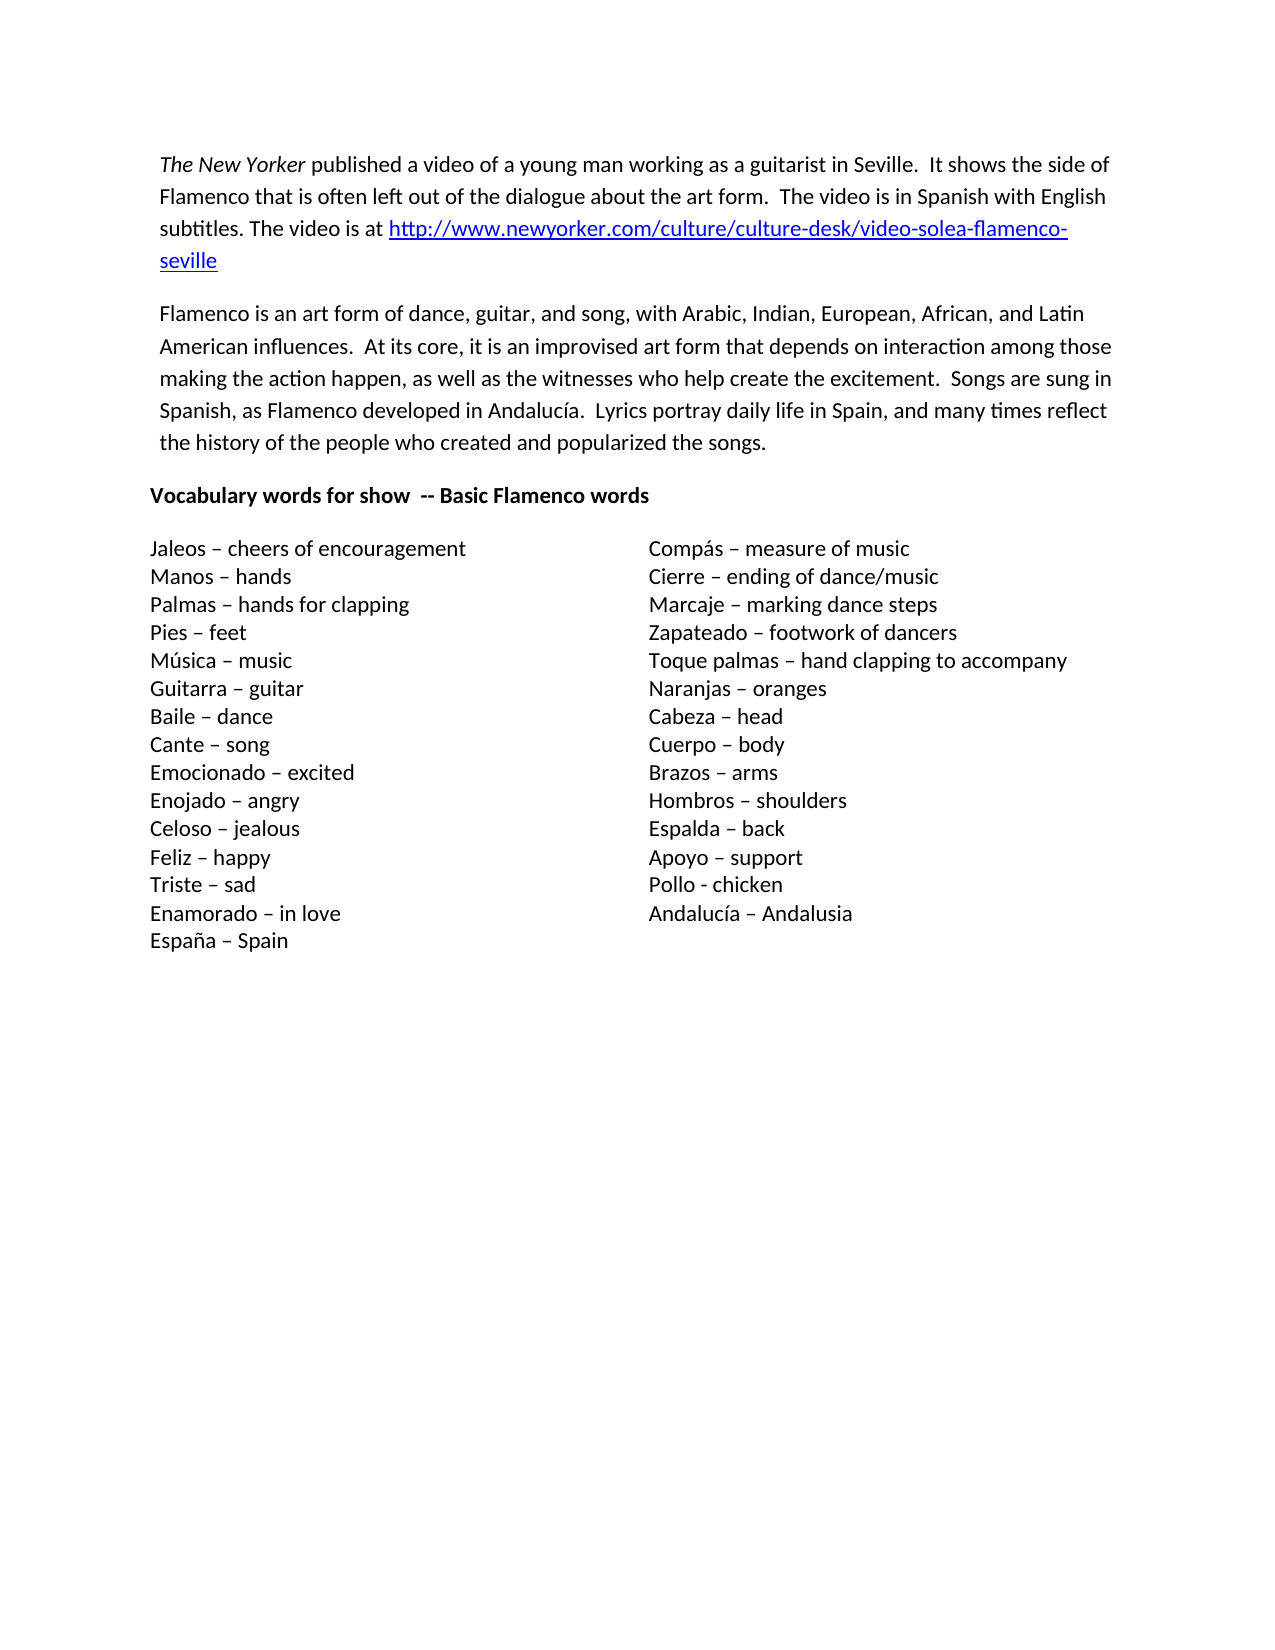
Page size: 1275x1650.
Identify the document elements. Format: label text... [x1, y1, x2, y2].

text Flamenco is an art form of dance, guitar, and song, with Arabic, Indian, European, African, and Latin American influences. At its core, it is an improvised art form that depends on interaction among those making the action happen, as well as the witnesses who help create the excitement. Songs are sung in Spanish, as Flamenco developed in Andalucía. Lyrics portray daily life in Spain, and many times reflect the history of the people who created and popularized the songs. [159, 299, 1125, 456]
text The New Yorker published a video of a young man working as a guitarist in Seville. It shows the side of Flamenco that is often left out of the dialogue about the art form. The video is in Spanish with English subtitles. The video is at http://www.newyorker.com/culture/culture-desk/video-solea-flamenco-seville [159, 150, 1125, 274]
text Vocabulary words for show -- Basic Flamenco words [150, 481, 1125, 509]
table_header Jaleos – cheers of encouragement Manos – hands Palmas – hands for clapping Pies – feet Música – music Guitarra – guitar Baile – dance Cante – song Emocionado – excited Enojado – angry Celoso – jealous Feliz – happy Triste – sad Enamorado – in love España – Spain [139, 534, 637, 955]
table_header Compás – measure of music Cierre – ending of dance/music Marcaje – marking dance steps Zapateado – footwork of dancers Toque palmas – hand clapping to accompany Naranjas – oranges Cabeza – head Cuerpo – body Brazos – arms Hombros – shoulders Espalda – back Apoyo – support Pollo - chicken Andalucía – Andalusia [638, 534, 1136, 955]
